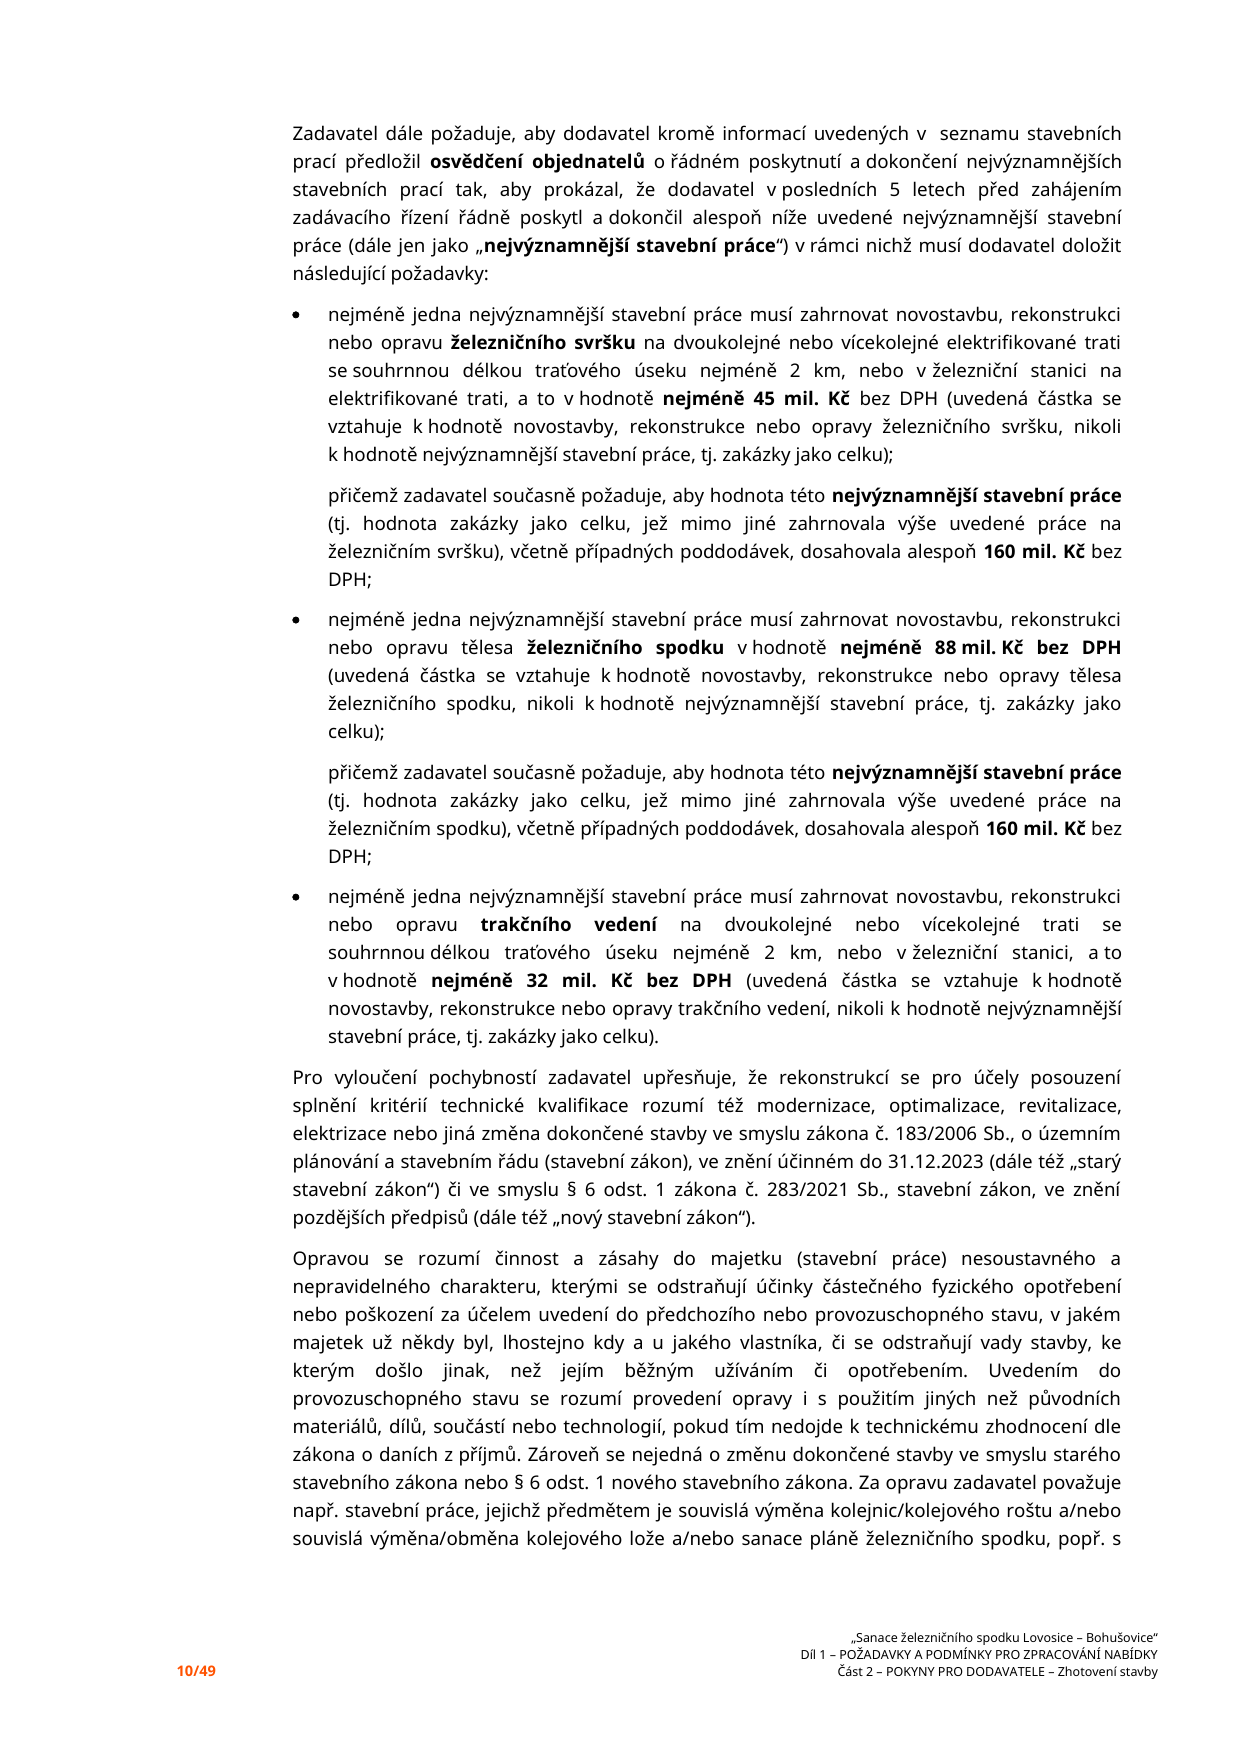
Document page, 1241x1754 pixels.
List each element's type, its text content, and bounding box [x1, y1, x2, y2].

list přičemž zadavatel současně požaduje, aby hodnota této nejvýznamnější stavební práce (tj. hodnota zakázky jako celku, jež mimo jiné zahrnovala výše uvedené práce na železničním svršku), včetně případných poddodávek, dosahovala alespoň 160 mil. Kč bez DPH; [328, 482, 1122, 591]
list přičemž zadavatel současně požaduje, aby hodnota této nejvýznamnější stavební práce (tj. hodnota zakázky jako celku, jež mimo jiné zahrnovala výše uvedené práce na železničním spodku), včetně případných poddodávek, dosahovala alespoň 160 mil. Kč bez DPH; [328, 759, 1122, 869]
text nejméně jedna nejvýznamnější stavební práce musí zahrnovat novostavbu, rekonstrukci nebo opravu železničního svršku na dvoukolejné nebo vícekolejné elektrifikované trati se souhrnnou délkou traťového úseku nejméně 2 km, nebo v železniční stanici na elektrifikované trati, a to v hodnotě nejméně 45 mil. Kč bez DPH (uvedená částka se vztahuje k hodnotě novostavby, rekonstrukce nebo opravy železničního svršku, nikoli k hodnotě nejvýznamnější stavební práce, tj. zakázky jako celku); [292, 301, 1122, 467]
text nejméně jedna nejvýznamnější stavební práce musí zahrnovat novostavbu, rekonstrukci nebo opravu tělesa železničního spodku v hodnotě nejméně 88 mil. Kč bez DPH (uvedená částka se vztahuje k hodnotě novostavby, rekonstrukce nebo opravy tělesa železničního spodku, nikoli k hodnotě nejvýznamnější stavební práce, tj. zakázky jako celku); [292, 606, 1122, 744]
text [292, 1245, 1122, 1551]
text nejméně jedna nejvýznamnější stavební práce musí zahrnovat novostavbu, rekonstrukci nebo opravu trakčního vedení na dvoukolejné nebo vícekolejné trati se souhrnnou délkou traťového úseku nejméně 2 km, nebo v železniční stanici, a to v hodnotě nejméně 32 mil. Kč bez DPH (uvedená částka se vztahuje k hodnotě novostavby, rekonstrukce nebo opravy trakčního vedení, nikoli k hodnotě nejvýznamnější stavební práce, tj. zakázky jako celku). [292, 884, 1122, 1049]
text Pro vyloučení pochybností zadavatel upřesňuje, že rekonstrukcí se pro účely posouzení splnění kritérií technické kvalifikace rozumí též modernizace, optimalizace, revitalizace, elektrizace nebo jiná změna dokončené stavby ve smyslu zákona č. 183/2006 Sb., o územním plánování a stavebním řádu (stavební zákon), ve znění účinném do 31.12.2023 (dále též „starý stavební zákon“) či ve smyslu § 6 odst. 1 zákona č. 283/2021 Sb., stavební zákon, ve znění pozdějších předpisů (dále též „nový stavební zákon“). [292, 1064, 1122, 1230]
text Zadavatel dále požaduje, aby dodavatel kromě informací uvedených v seznamu stavebních prací předložil osvědčení objednatelů o řádném poskytnutí a dokončení nejvýznamnějších stavebních prací tak, aby prokázal, že dodavatel v posledních 5 letech před zahájením zadávacího řízení řádně poskytl a dokončil alespoň níže uvedené nejvýznamnější stavební práce (dále jen jako „nejvýznamnější stavební práce“) v rámci nichž musí dodavatel doložit následující požadavky: [292, 121, 1122, 286]
